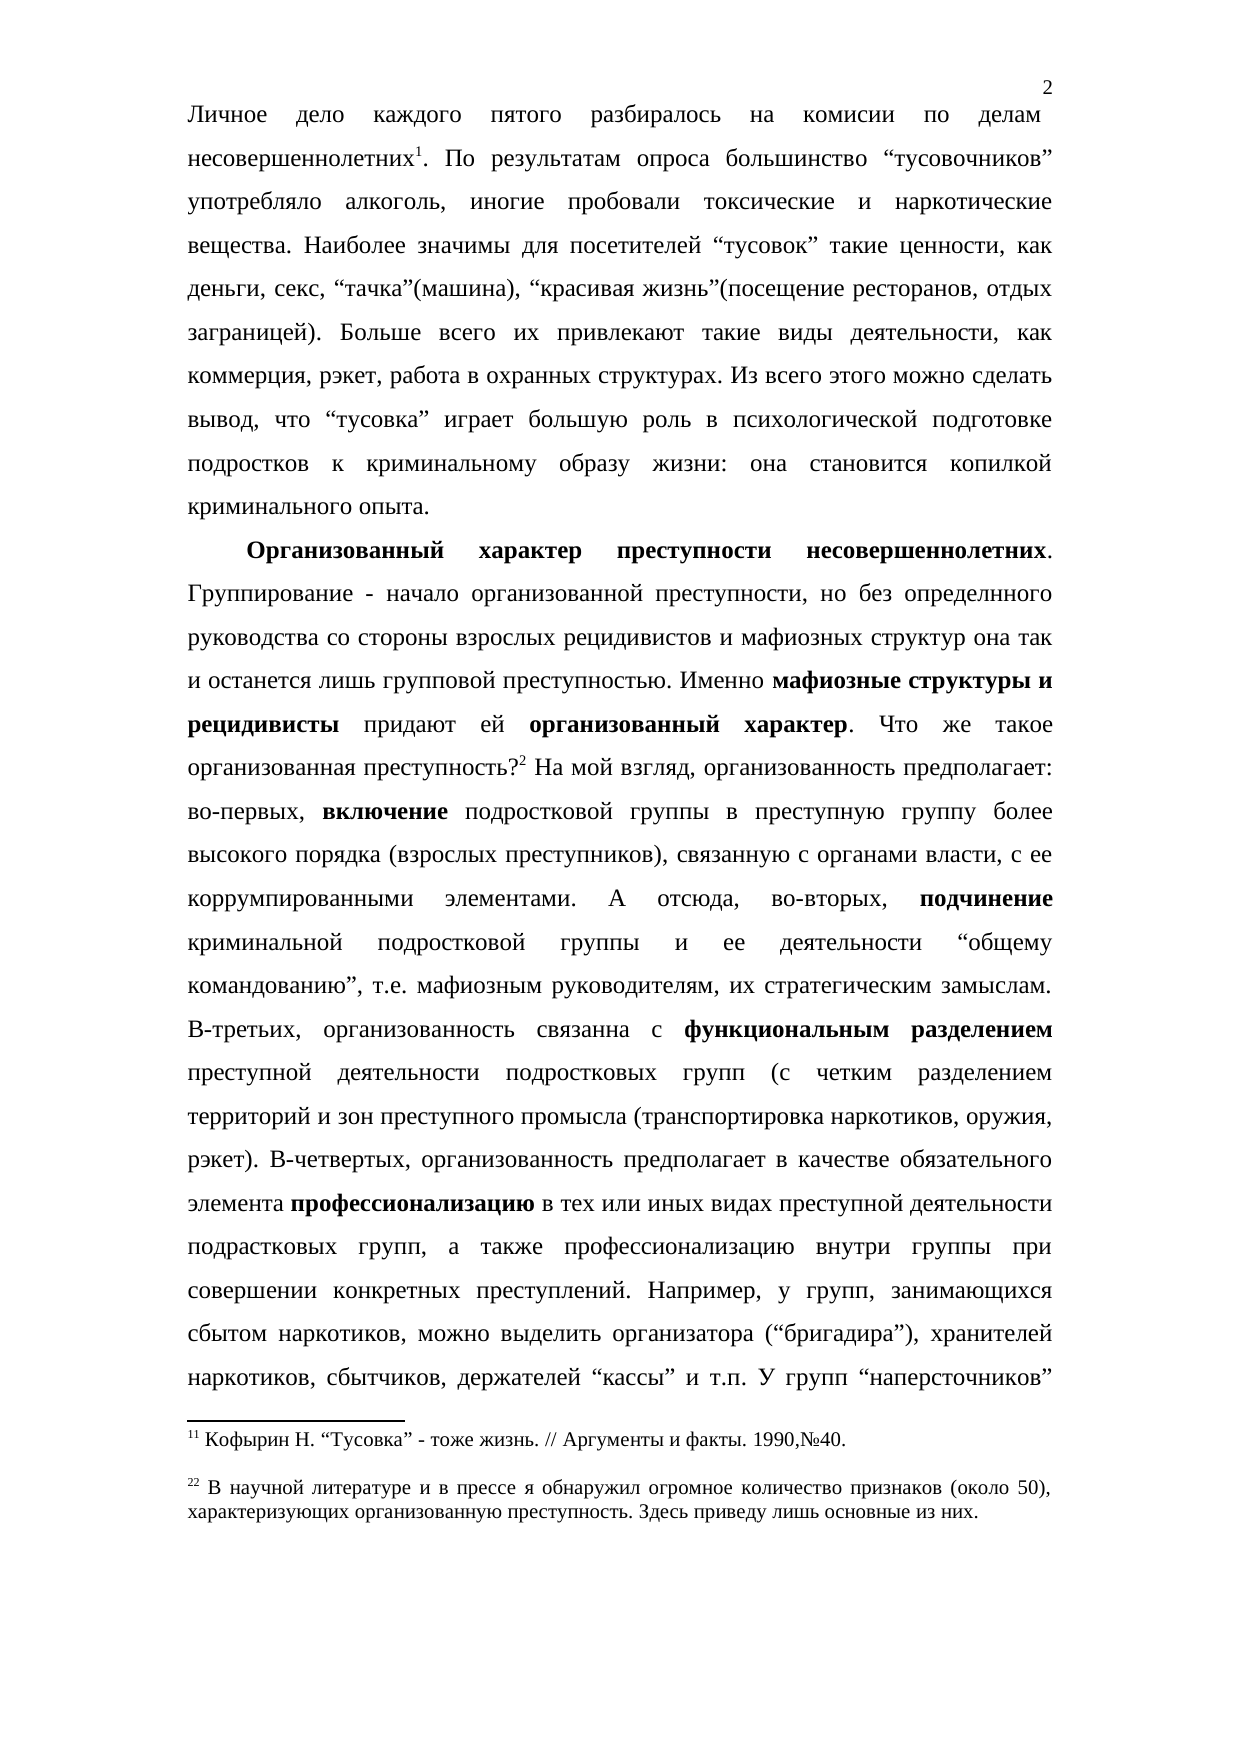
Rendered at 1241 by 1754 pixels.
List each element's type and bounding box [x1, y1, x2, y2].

text [187, 99, 1053, 520]
text [187, 534, 1053, 1391]
